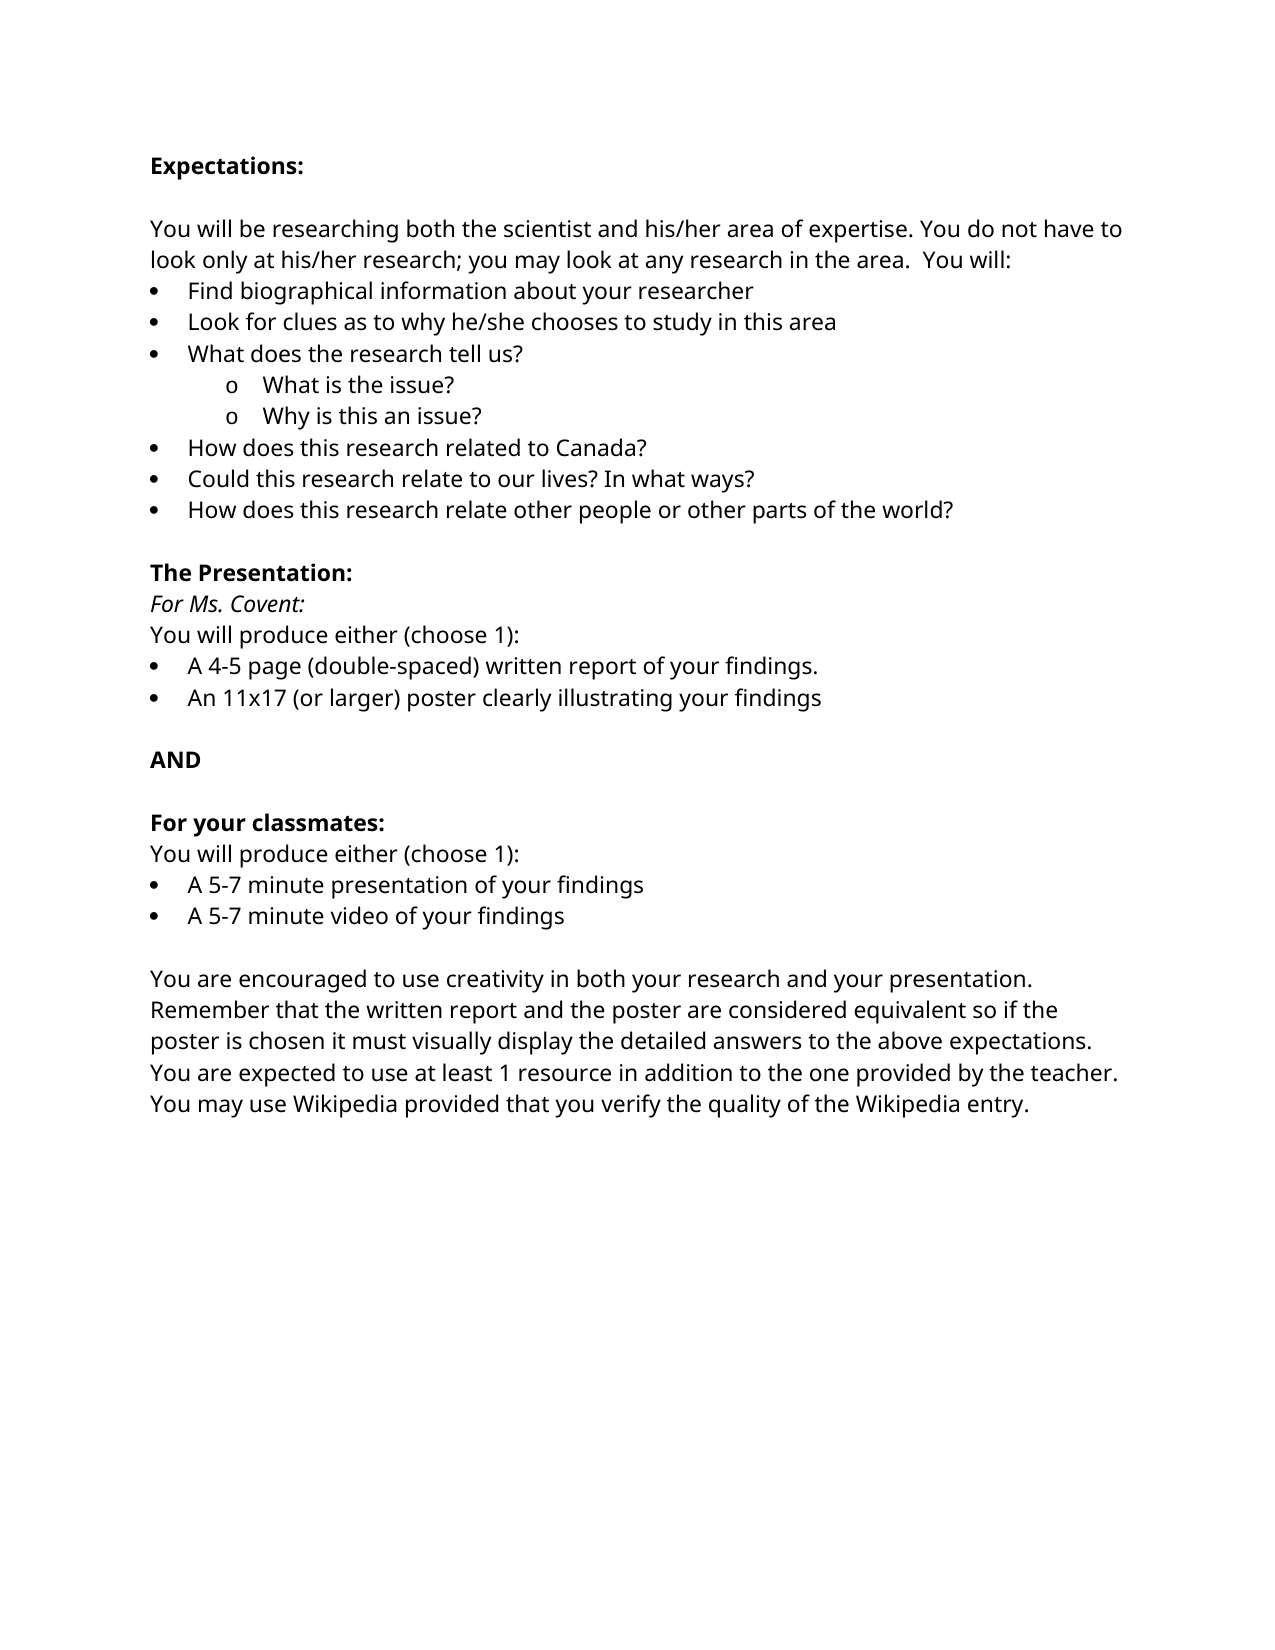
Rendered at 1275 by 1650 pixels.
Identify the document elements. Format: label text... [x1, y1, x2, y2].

text You will produce either (choose 1): [150, 838, 1125, 869]
text You will produce either (choose 1): [150, 619, 1125, 650]
text You will be researching both the scientist and his/her area of expertise. You do not have to look only at his/her research; you may look at any research in the area. You will: [150, 212, 1125, 275]
list How does this research related to Canada? [150, 431, 1125, 463]
list A 5-7 minute presentation of your findings [150, 869, 1125, 900]
list Why is this an issue? [225, 400, 1125, 431]
list Look for clues as to why he/she chooses to study in this area [150, 306, 1125, 337]
text For Ms. Covent: [150, 588, 1125, 619]
list An 11x17 (or larger) poster clearly illustrating your findings [150, 681, 1125, 713]
list A 4-5 page (double-spaced) written report of your findings. [150, 650, 1125, 681]
text You are encouraged to use creativity in both your research and your presentation. Remember that the written report and the poster are considered equivalent so if the poster is chosen it must visually display the detailed answers to the above expectations. You are expected to use at least 1 resource in addition to the one provided by the teacher. You may use Wikipedia provided that you verify the quality of the Wikipedia entry. [150, 963, 1125, 1119]
list What is the issue? [225, 369, 1125, 400]
text AND [150, 744, 1125, 775]
list Find biographical information about your researcher [150, 275, 1125, 306]
text For your classmates: [150, 806, 1125, 838]
text The Presentation: [150, 556, 1125, 588]
text Expectations: [150, 150, 1125, 181]
list A 5-7 minute video of your findings [150, 900, 1125, 931]
list How does this research relate other people or other parts of the world? [150, 494, 1125, 525]
list Could this research relate to our lives? In what ways? [150, 463, 1125, 494]
list What does the research tell us? [150, 337, 1125, 369]
